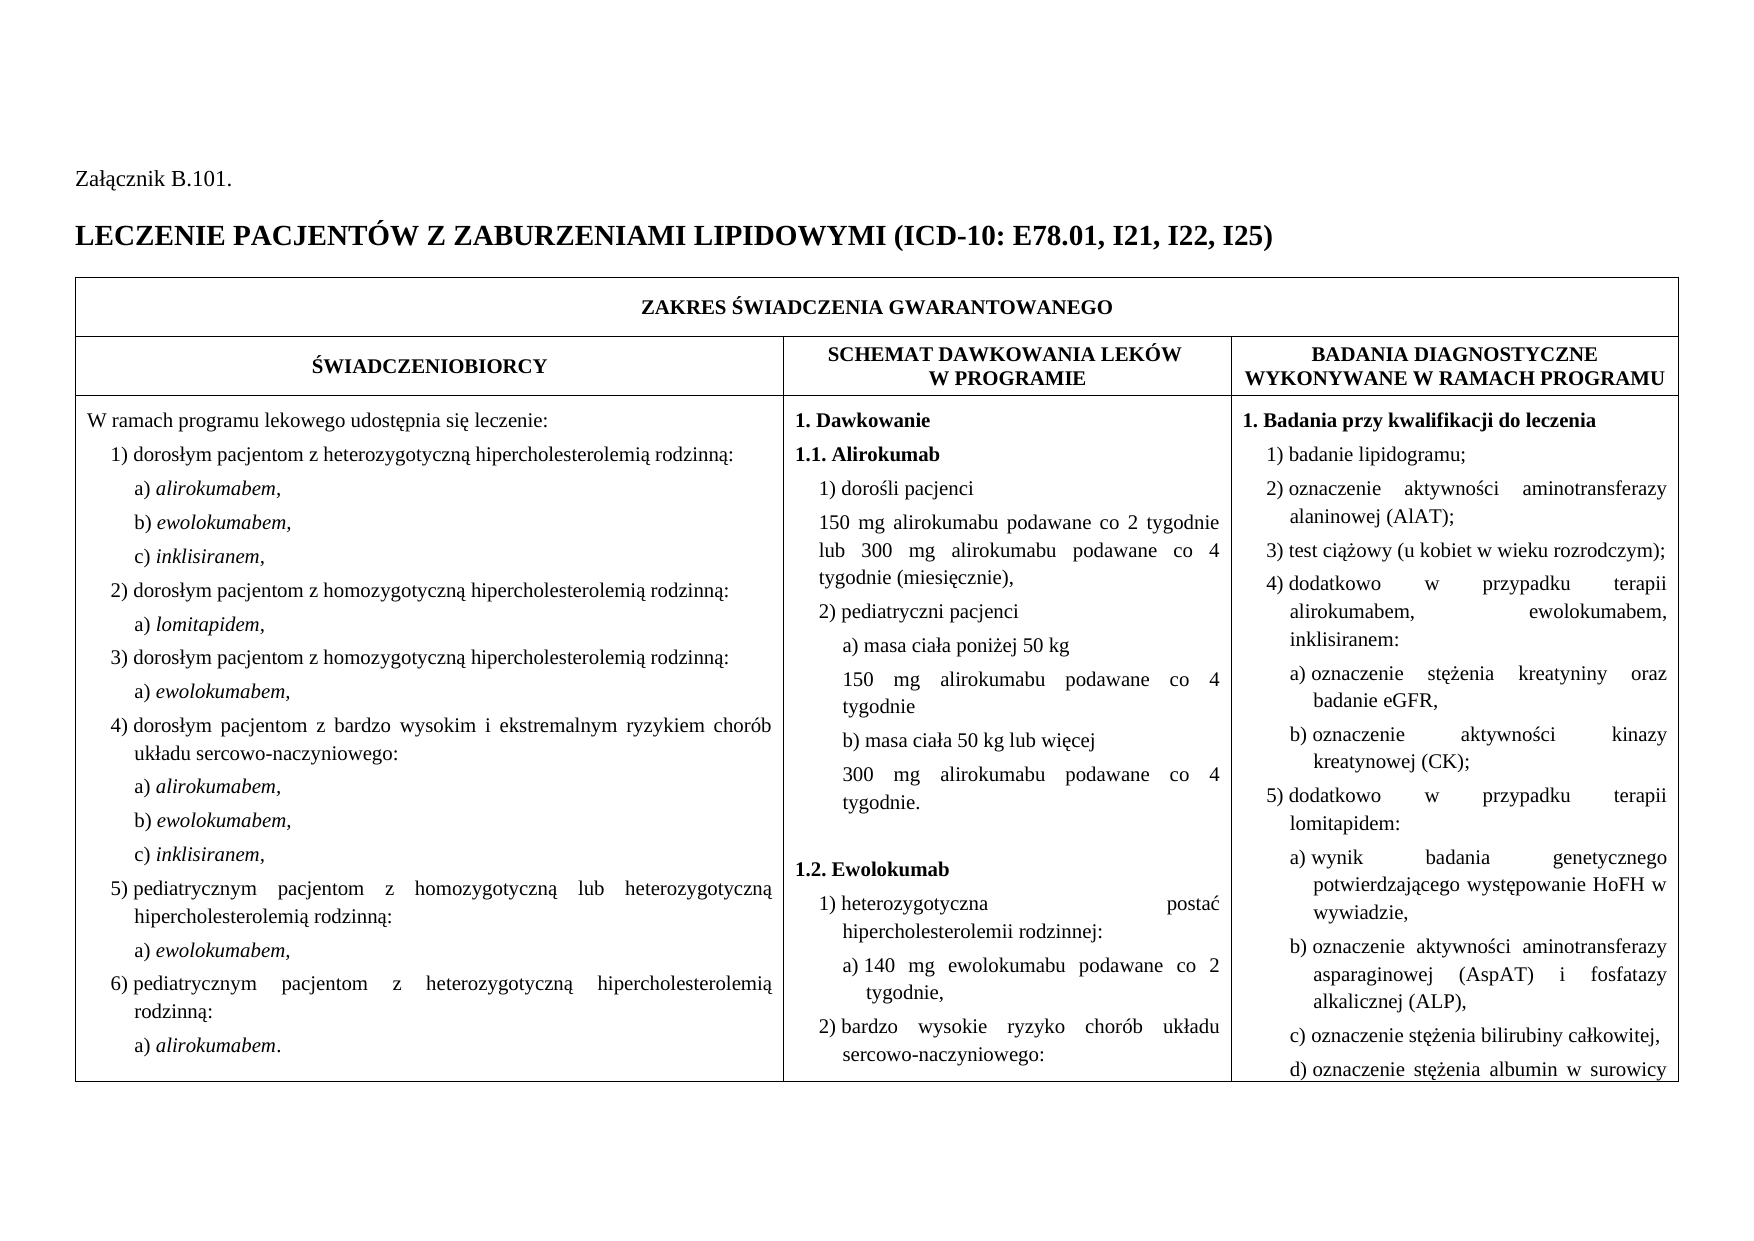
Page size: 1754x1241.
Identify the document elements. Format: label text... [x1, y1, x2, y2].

table_cell BADANIA DIAGNOSTYCZNE WYKONYWANE W RAMACH PROGRAMU [1232, 337, 1678, 395]
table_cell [784, 396, 1231, 1081]
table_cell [76, 396, 783, 1081]
table_cell ŚWIADCZENIOBIORCY [76, 337, 783, 395]
text LECZENIE PACJENTÓW Z ZABURZENIAMI LIPIDOWYMI (ICD-10: E78.01, I21, I22, I25) [75, 218, 1679, 252]
text Załącznik B.101. [75, 165, 1679, 192]
table_header ZAKRES ŚWIADCZENIA GWARANTOWANEGO [76, 278, 1678, 336]
table_cell SCHEMAT DAWKOWANIA LEKÓW W PROGRAMIE [784, 337, 1231, 395]
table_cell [1232, 396, 1678, 1081]
